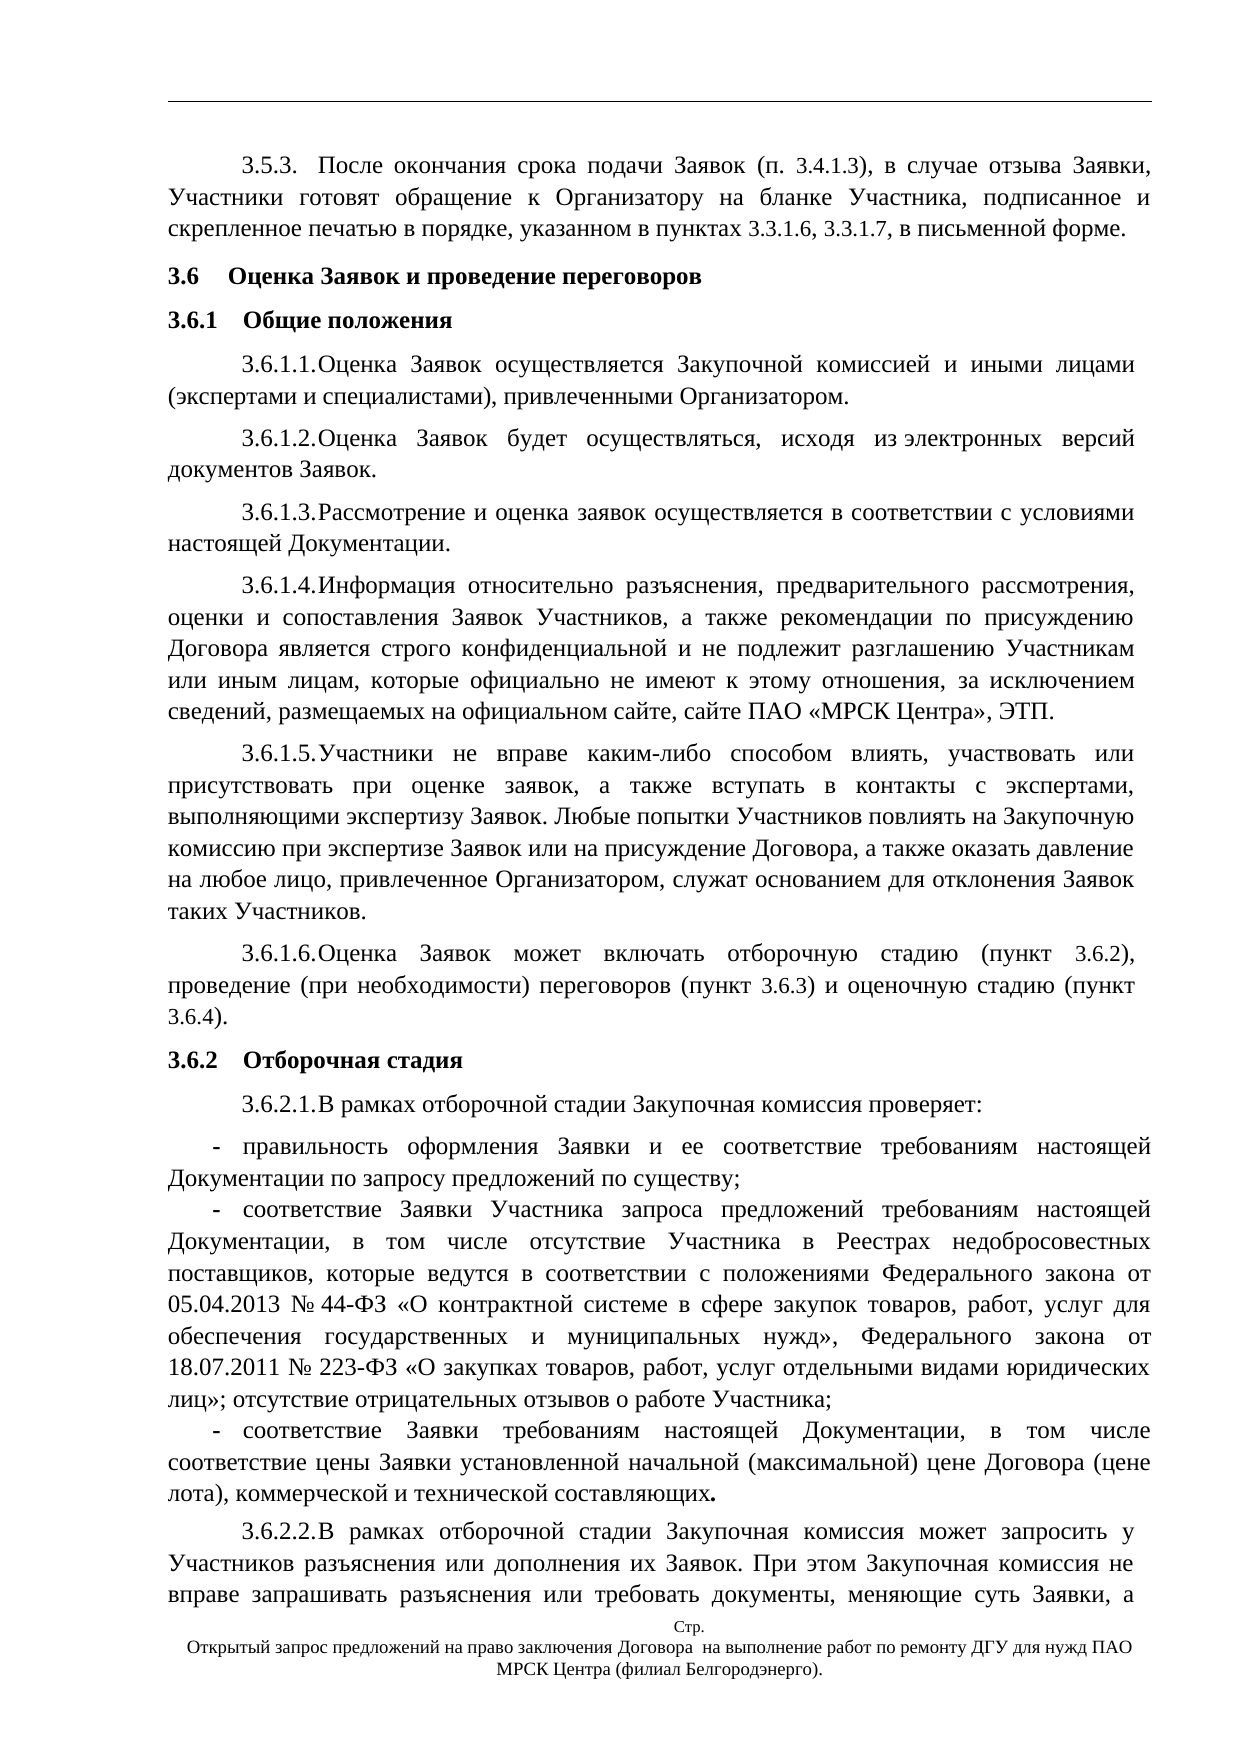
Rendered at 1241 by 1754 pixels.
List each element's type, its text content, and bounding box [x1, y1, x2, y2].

list Оценка Заявок осуществляется Закупочной комиссией и иными лицами (экспертами и специалистами), привлеченными Организатором. [168, 349, 1135, 410]
list В рамках отборочной стадии Закупочная комиссия проверяет: [168, 1089, 1135, 1118]
list Оценка Заявок будет осуществляться, исходя из электронных версий документов Заявок. [168, 423, 1135, 483]
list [168, 1516, 1135, 1608]
list Участники не вправе каким-либо способом влиять, участвовать или присутствовать при оценке заявок, а также вступать в контакты с экспертами, выполняющими экспертизу Заявок. Любые попытки Участников повлиять на Закупочную комиссию при экспертизе Заявок или на присуждение Договора, а также оказать давление на любое лицо, привлеченное Организатором, служат основанием для отклонения Заявок таких Участников. [168, 738, 1135, 925]
subtitle Оценка Заявок и проведение переговоров [168, 261, 1152, 290]
subtitle Общие положения [168, 305, 1152, 334]
subtitle Отборочная стадия [168, 1045, 1152, 1074]
list Оценка Заявок может включать отборочную стадию (пункт 3.6.2), проведение (при необходимости) переговоров (пункт 3.6.3) и оценочную стадию (пункт 3.6.4). [168, 938, 1135, 1030]
list После окончания срока подачи Заявок (п. 3.4.1.3), в случае отзыва Заявки, Участники готовят обращение к Организатору на бланке Участника, подписанное и скрепленное печатью в порядке, указанном в пунктах 3.3.1.6, 3.3.1.7, в письменной форме. [168, 150, 1152, 242]
list Информация относительно разъяснения, предварительного рассмотрения, оценки и сопоставления Заявок Участников, а также рекомендации по присуждению Договора является строго конфиденциальной и не подлежит разглашению Участникам или иным лицам, которые официально не имеют к этому отношения, за исключением сведений, размещаемых на официальном сайте, сайте ПАО «МРСК Центра», ЭТП. [168, 570, 1135, 725]
list соответствие Заявки Участника запроса предложений требованиям настоящей Документации, в том числе отсутствие Участника в Реестрах недобросовестных поставщиков, которые ведутся в соответствии с положениями Федерального закона от 05.04.2013 № 44-ФЗ «О контрактной системе в сфере закупок товаров, работ, услуг для обеспечения государственных и муниципальных нужд», Федерального закона от 18.07.2011 № 223-ФЗ «О закупках товаров, работ, услуг отдельными видами юридических лиц»; отсутствие отрицательных отзывов о работе Участника; [168, 1194, 1152, 1413]
list соответствие Заявки требованиям настоящей Документации, в том числе соответствие цены Заявки установленной начальной (максимальной) цене Договора (цене лота), коммерческой и технической составляющих. [168, 1415, 1152, 1507]
list правильность оформления Заявки и ее соответствие требованиям настоящей Документации по запросу предложений по существу; [168, 1131, 1152, 1192]
list Рассмотрение и оценка заявок осуществляется в соответствии с условиями настоящей Документации. [168, 497, 1135, 557]
